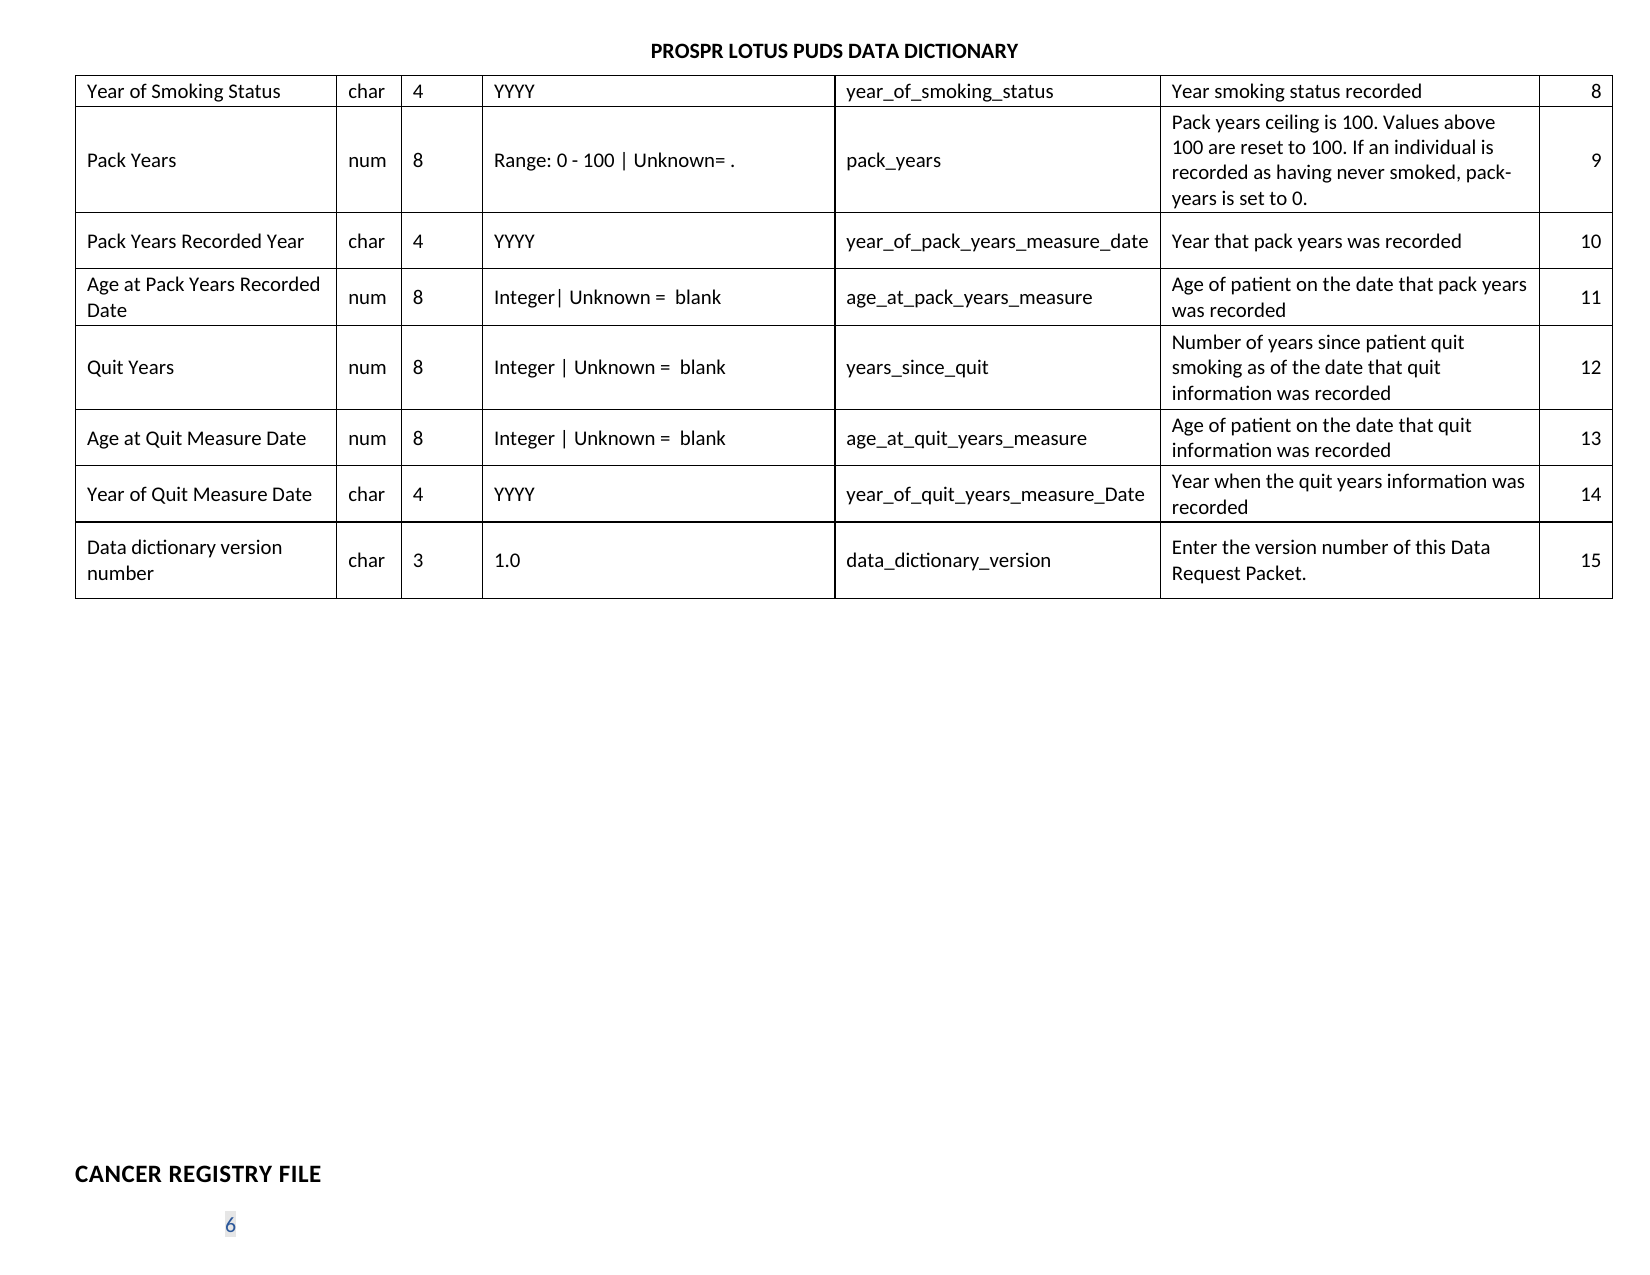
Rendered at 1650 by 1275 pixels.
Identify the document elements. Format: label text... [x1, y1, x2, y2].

table_cell 8 [402, 410, 482, 465]
table_cell 9 [1540, 107, 1612, 212]
table_cell 14 [1540, 466, 1612, 521]
table_cell char [337, 76, 401, 106]
subtitle cancer registry file [75, 1158, 1594, 1189]
table_cell 3 [402, 523, 482, 598]
table_cell Integer | Unknown = blank [483, 326, 834, 409]
table_cell Pack Years Recorded Year [76, 213, 336, 268]
table_cell 10 [1540, 213, 1612, 268]
table_cell Quit Years [76, 326, 336, 409]
table_cell Year when the quit years information was recorded [1161, 466, 1539, 521]
table_cell age_at_quit_years_measure [836, 410, 1160, 465]
table_cell num [337, 326, 401, 409]
table_cell 4 [402, 466, 482, 521]
table_cell char [337, 466, 401, 521]
table_cell 15 [1540, 523, 1612, 598]
table_cell YYYY [483, 466, 834, 521]
table_cell char [337, 213, 401, 268]
table_cell num [337, 107, 401, 212]
table_cell 12 [1540, 326, 1612, 409]
table_cell year_of_pack_years_measure_date [836, 213, 1160, 268]
table_cell pack_years [836, 107, 1160, 212]
table_cell 8 [402, 269, 482, 324]
table_cell 8 [402, 326, 482, 409]
table_cell Age at Quit Measure Date [76, 410, 336, 465]
table_cell Year that pack years was recorded [1161, 213, 1539, 268]
table_cell Age of patient on the date that quit information was recorded [1161, 410, 1539, 465]
table_cell Integer | Unknown = blank [483, 410, 834, 465]
table_cell YYYY [483, 213, 834, 268]
table_cell Year smoking status recorded [1161, 76, 1539, 106]
table_cell years_since_quit [836, 326, 1160, 409]
table_cell data_dictionary_version [836, 523, 1160, 598]
table_cell Number of years since patient quit smoking as of the date that quit information was recorded [1161, 326, 1539, 409]
table_cell Year of Smoking Status [76, 76, 336, 106]
table_cell Data dictionary version number [76, 523, 336, 598]
table_cell age_at_pack_years_measure [836, 269, 1160, 324]
table_cell 4 [402, 76, 482, 106]
table_cell 1.0 [483, 523, 834, 598]
table_cell 8 [402, 107, 482, 212]
table_cell Integer| Unknown = blank [483, 269, 834, 324]
table_cell Year of Quit Measure Date [76, 466, 336, 521]
table_cell Age of patient on the date that pack years was recorded [1161, 269, 1539, 324]
table_cell 11 [1540, 269, 1612, 324]
table_cell num [337, 269, 401, 324]
table_cell Enter the version number of this Data Request Packet. [1161, 523, 1539, 598]
table_cell char [337, 523, 401, 598]
table_cell Age at Pack Years Recorded Date [76, 269, 336, 324]
table_cell 13 [1540, 410, 1612, 465]
table_cell Pack years ceiling is 100. Values above 100 are reset to 100. If an individual is recorded as having never smoked, pack-years is set to 0. [1161, 107, 1539, 212]
table_cell YYYY [483, 76, 834, 106]
table_cell Range: 0 - 100 | Unknown= . [483, 107, 834, 212]
table_cell 8 [1540, 76, 1612, 106]
table_cell 4 [402, 213, 482, 268]
table_cell year_of_quit_years_measure_Date [836, 466, 1160, 521]
table_cell num [337, 410, 401, 465]
table_cell Pack Years [76, 107, 336, 212]
table_cell year_of_smoking_status [836, 76, 1160, 106]
